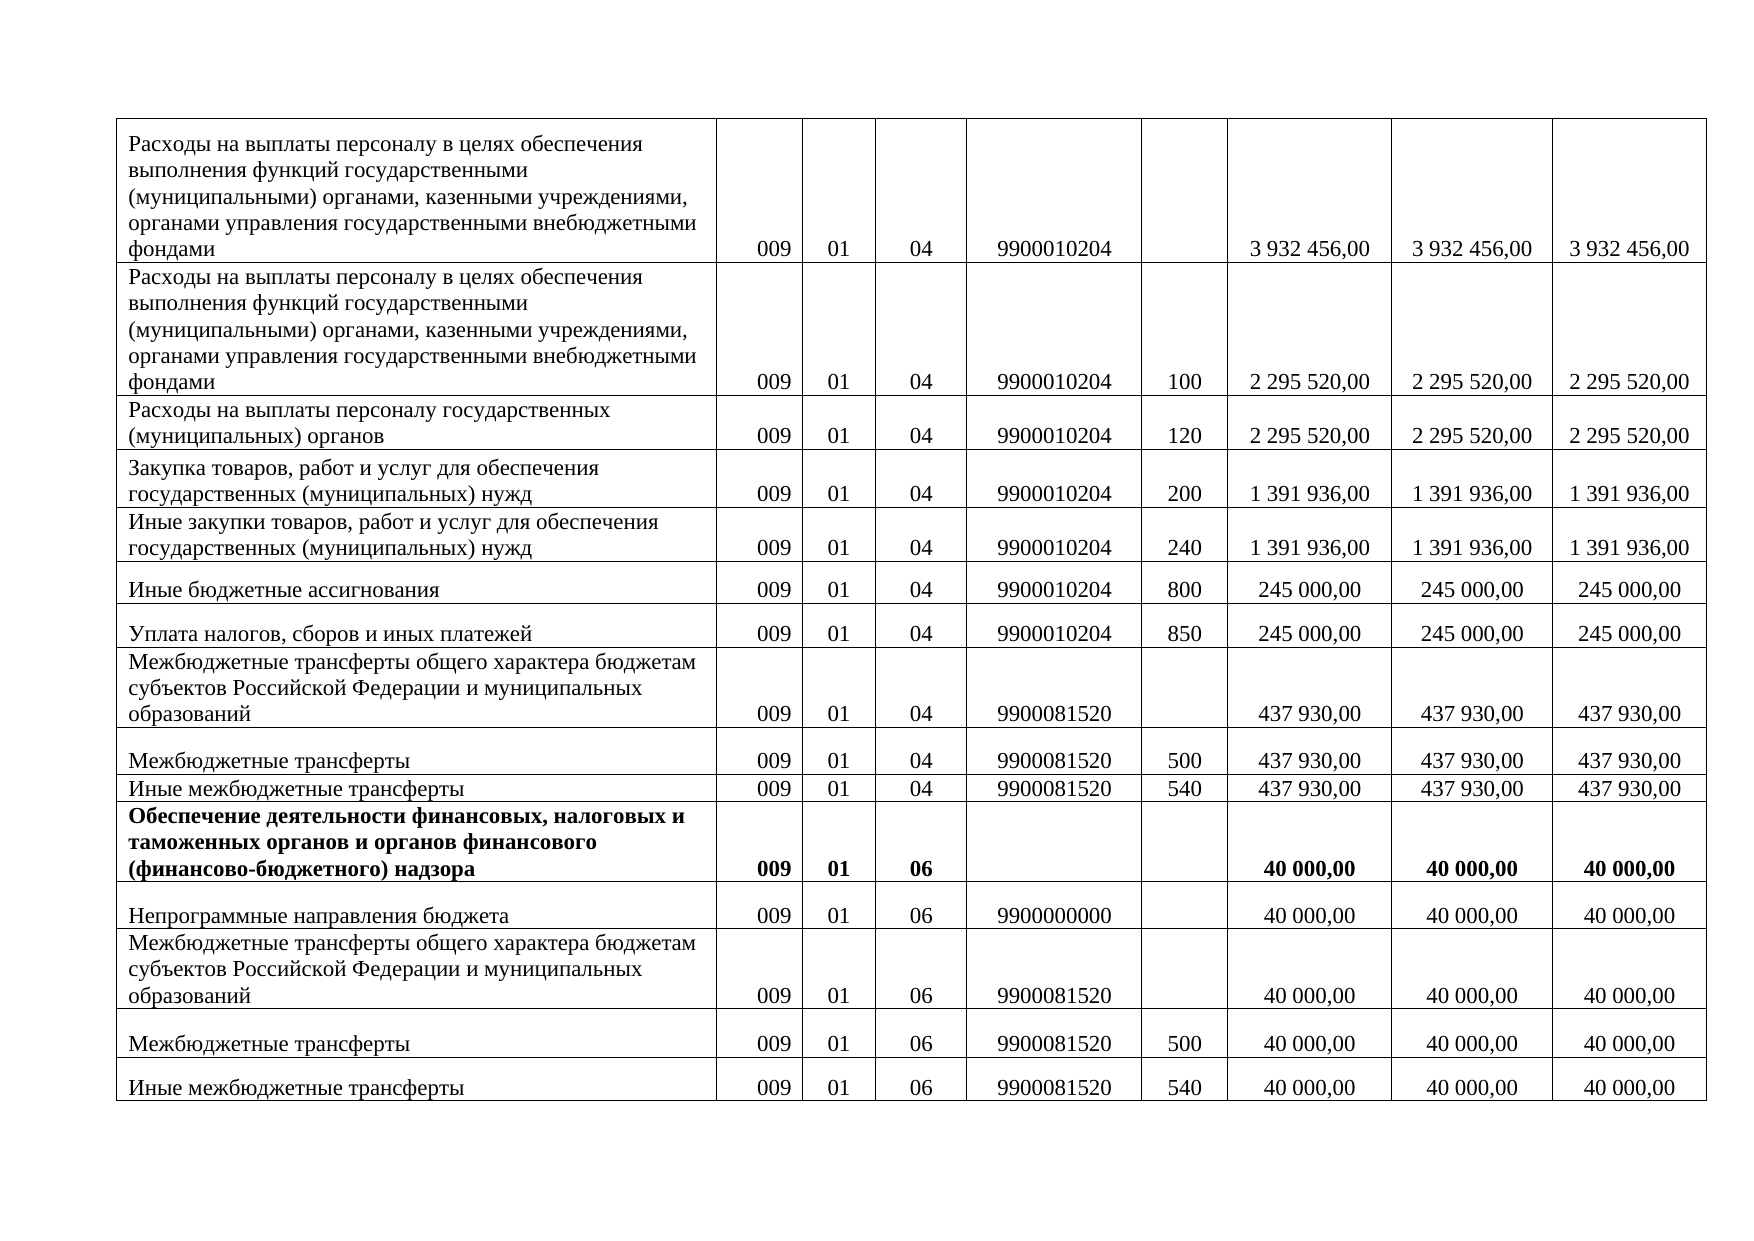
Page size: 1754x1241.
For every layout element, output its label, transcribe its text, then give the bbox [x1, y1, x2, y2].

table_cell 9900081520 [967, 929, 1141, 1008]
table_cell 06 [876, 882, 966, 928]
table_cell 9900010204 [967, 508, 1141, 561]
table_cell 245 000,00 [1553, 562, 1706, 602]
table_cell 40 000,00 [1392, 929, 1552, 1008]
table_cell 009 [717, 1058, 802, 1100]
table_cell 540 [1142, 1058, 1227, 1100]
table_cell 437 930,00 [1392, 648, 1552, 727]
table_cell 01 [803, 1058, 875, 1100]
table_cell 40 000,00 [1392, 802, 1552, 881]
table_cell 437 930,00 [1392, 775, 1552, 801]
table_cell 01 [803, 882, 875, 928]
table_cell 500 [1142, 728, 1227, 774]
table_cell 200 [1142, 450, 1227, 507]
table_cell 1 391 936,00 [1228, 450, 1391, 507]
table_cell 009 [717, 648, 802, 727]
table_cell 437 930,00 [1228, 775, 1391, 801]
table_cell 01 [803, 1009, 875, 1057]
table_cell 40 000,00 [1553, 882, 1706, 928]
table_cell 009 [717, 396, 802, 448]
table_cell 009 [717, 929, 802, 1008]
table_cell 100 [1142, 263, 1227, 395]
table_cell 06 [876, 802, 966, 881]
table_cell 245 000,00 [1392, 562, 1552, 602]
table_cell [1142, 119, 1227, 262]
table_cell 04 [876, 775, 966, 801]
table_cell 01 [803, 728, 875, 774]
table_cell Обеспечение деятельности финансовых, налоговых и таможенных органов и органов финансового (финансово-бюджетного) надзора [117, 802, 716, 881]
table_cell 437 930,00 [1553, 728, 1706, 774]
table_cell 2 295 520,00 [1228, 263, 1391, 395]
table_cell Межбюджетные трансферты [117, 1009, 716, 1057]
table_cell 06 [876, 1009, 966, 1057]
table_cell 9900010204 [967, 263, 1141, 395]
table_cell 04 [876, 508, 966, 561]
table_cell 01 [803, 263, 875, 395]
table_cell 9900010204 [967, 119, 1141, 262]
table_cell 06 [876, 1058, 966, 1100]
table_cell 9900010204 [967, 604, 1141, 647]
table_cell 009 [717, 775, 802, 801]
table_cell 240 [1142, 508, 1227, 561]
table_cell 9900081520 [967, 1009, 1141, 1057]
table_cell 40 000,00 [1228, 882, 1391, 928]
table_cell 009 [717, 728, 802, 774]
table_cell 40 000,00 [1228, 929, 1391, 1008]
table_cell 437 930,00 [1228, 728, 1391, 774]
table_cell 437 930,00 [1392, 728, 1552, 774]
table_cell 2 295 520,00 [1392, 396, 1552, 448]
table_cell Расходы на выплаты персоналу государственных (муниципальных) органов [117, 396, 716, 448]
table_cell Иные бюджетные ассигнования [117, 562, 716, 602]
table_cell Непрограммные направления бюджета [117, 882, 716, 928]
table_cell 04 [876, 728, 966, 774]
table_cell 01 [803, 119, 875, 262]
table_cell 04 [876, 396, 966, 448]
table_cell Межбюджетные трансферты [117, 728, 716, 774]
table_cell 04 [876, 450, 966, 507]
table_cell 01 [803, 450, 875, 507]
table_cell 245 000,00 [1228, 562, 1391, 602]
table_cell 245 000,00 [1553, 604, 1706, 647]
table_cell Иные закупки товаров, работ и услуг для обеспечения государственных (муниципальных) нужд [117, 508, 716, 561]
table_cell 40 000,00 [1553, 802, 1706, 881]
table_cell Межбюджетные трансферты общего характера бюджетам субъектов Российской Федерации и муниципальных образований [117, 929, 716, 1008]
table_cell Межбюджетные трансферты общего характера бюджетам субъектов Российской Федерации и муниципальных образований [117, 648, 716, 727]
table_cell 06 [876, 929, 966, 1008]
table_cell 01 [803, 508, 875, 561]
table_cell 1 391 936,00 [1392, 508, 1552, 561]
table_cell 437 930,00 [1553, 648, 1706, 727]
table_cell [1142, 882, 1227, 928]
table_cell 40 000,00 [1392, 882, 1552, 928]
table_cell 40 000,00 [1553, 929, 1706, 1008]
table_cell Уплата налогов, сборов и иных платежей [117, 604, 716, 647]
table_cell 04 [876, 119, 966, 262]
table_cell 500 [1142, 1009, 1227, 1057]
table_cell [967, 802, 1141, 881]
table_cell 2 295 520,00 [1553, 263, 1706, 395]
table_cell 04 [876, 562, 966, 602]
table_cell 01 [803, 648, 875, 727]
table_cell [1142, 802, 1227, 881]
table_cell 9900010204 [967, 562, 1141, 602]
table_cell 9900081520 [967, 775, 1141, 801]
table_cell 1 391 936,00 [1228, 508, 1391, 561]
table_cell 04 [876, 604, 966, 647]
table_cell 2 295 520,00 [1392, 263, 1552, 395]
table_cell Иные межбюджетные трансферты [117, 775, 716, 801]
table_cell Закупка товаров, работ и услуг для обеспечения государственных (муниципальных) нужд [117, 450, 716, 507]
table_cell 04 [876, 648, 966, 727]
table_cell 009 [717, 604, 802, 647]
table_cell 245 000,00 [1228, 604, 1391, 647]
table_cell 40 000,00 [1553, 1058, 1706, 1100]
table_cell 40 000,00 [1392, 1009, 1552, 1057]
table_cell [1142, 648, 1227, 727]
table_cell 40 000,00 [1228, 1058, 1391, 1100]
table_cell 1 391 936,00 [1553, 450, 1706, 507]
table_cell 40 000,00 [1228, 802, 1391, 881]
table_cell 01 [803, 604, 875, 647]
table_cell 437 930,00 [1228, 648, 1391, 727]
table_cell 40 000,00 [1228, 1009, 1391, 1057]
table_cell 3 932 456,00 [1228, 119, 1391, 262]
table_cell 2 295 520,00 [1228, 396, 1391, 448]
table_cell 01 [803, 396, 875, 448]
table_cell 009 [717, 450, 802, 507]
table_cell 9900000000 [967, 882, 1141, 928]
table_cell 9900010204 [967, 396, 1141, 448]
table_cell 01 [803, 562, 875, 602]
table_cell 9900010204 [967, 450, 1141, 507]
table_cell 01 [803, 802, 875, 881]
table_cell 2 295 520,00 [1553, 396, 1706, 448]
table_cell 009 [717, 508, 802, 561]
table_cell [1142, 929, 1227, 1008]
table_cell 009 [717, 263, 802, 395]
table_cell 3 932 456,00 [1392, 119, 1552, 262]
table_cell 120 [1142, 396, 1227, 448]
table_cell 800 [1142, 562, 1227, 602]
table_cell 1 391 936,00 [1392, 450, 1552, 507]
table_cell 1 391 936,00 [1553, 508, 1706, 561]
table_cell 009 [717, 119, 802, 262]
table_cell 9900081520 [967, 1058, 1141, 1100]
table_cell 40 000,00 [1392, 1058, 1552, 1100]
table_cell 540 [1142, 775, 1227, 801]
table_cell 04 [876, 263, 966, 395]
table_cell 9900081520 [967, 648, 1141, 727]
table_cell 9900081520 [967, 728, 1141, 774]
table_cell Иные межбюджетные трансферты [117, 1058, 716, 1100]
table_cell 850 [1142, 604, 1227, 647]
table_cell 245 000,00 [1392, 604, 1552, 647]
table_cell 009 [717, 882, 802, 928]
table_cell 01 [803, 929, 875, 1008]
table_cell 437 930,00 [1553, 775, 1706, 801]
table_cell 3 932 456,00 [1553, 119, 1706, 262]
table_cell 009 [717, 562, 802, 602]
table_cell 01 [803, 775, 875, 801]
table_cell 009 [717, 802, 802, 881]
table_cell 009 [717, 1009, 802, 1057]
table_cell 40 000,00 [1553, 1009, 1706, 1057]
